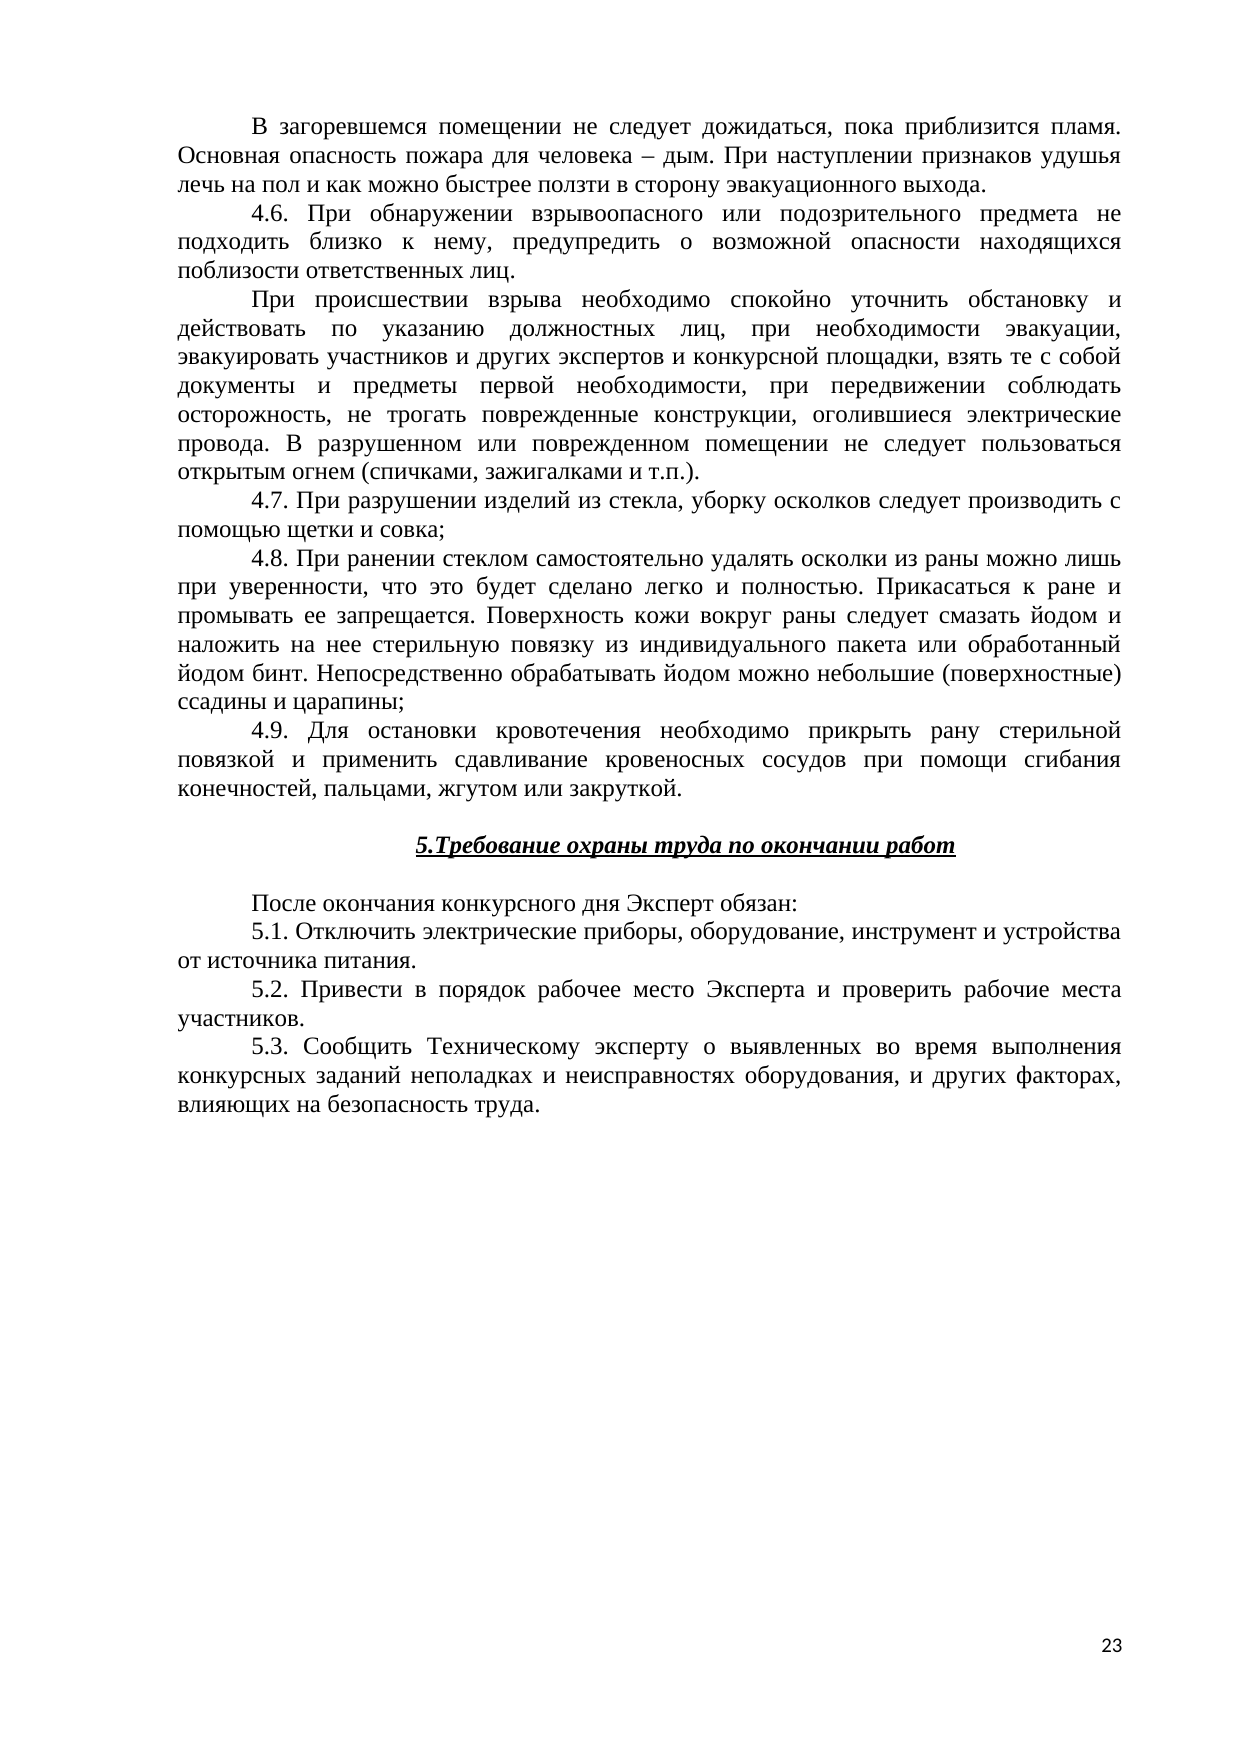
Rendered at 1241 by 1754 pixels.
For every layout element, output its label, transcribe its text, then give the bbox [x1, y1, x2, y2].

text 4.8. При ранении стеклом самостоятельно удалять осколки из раны можно лишь при уверенности, что это будет сделано легко и полностью. Прикасаться к ране и промывать ее запрещается. Поверхность кожи вокруг раны следует смазать йодом и наложить на нее стерильную повязку из индивидуального пакета или обработанный йодом бинт. Непосредственно обрабатывать йодом можно небольшие (поверхностные) ссадины и царапины; [177, 543, 1122, 715]
text 4.7. При разрушении изделий из стекла, уборку осколков следует производить с помощью щетки и совка; [177, 485, 1122, 543]
text При происшествии взрыва необходимо спокойно уточнить обстановку и действовать по указанию должностных лиц, при необходимости эвакуации, эвакуировать участников и других экспертов и конкурсной площадки, взять те с собой документы и предметы первой необходимости, при передвижении соблюдать осторожность, не трогать поврежденные конструкции, оголившиеся электрические провода. В разрушенном или поврежденном помещении не следует пользоваться открытым огнем (спичками, зажигалками и т.п.). [177, 284, 1122, 485]
text 5.3. Сообщить Техническому эксперту о выявленных во время выполнения конкурсных заданий неполадках и неисправностях оборудования, и других факторах, влияющих на безопасность труда. [177, 1031, 1122, 1118]
text 4.6. При обнаружении взрывоопасного или подозрительного предмета не подходить близко к нему, предупредить о возможной опасности находящихся поблизости ответственных лиц. [177, 198, 1122, 284]
subtitle 5.Требование охраны труда по окончании работ [177, 830, 1122, 859]
text После окончания конкурсного дня Эксперт обязан: [177, 888, 1122, 916]
text 5.1. Отключить электрические приборы, оборудование, инструмент и устройства от источника питания. [177, 916, 1122, 974]
text 4.9. Для остановки кровотечения необходимо прикрыть рану стерильной повязкой и применить сдавливание кровеносных сосудов при помощи сгибания конечностей, пальцами, жгутом или закруткой. [177, 715, 1122, 801]
text В загоревшемся помещении не следует дожидаться, пока приблизится пламя. Основная опасность пожара для человека – дым. При наступлении признаков удушья лечь на пол и как можно быстрее ползти в сторону эвакуационного выхода. [177, 111, 1122, 198]
text 5.2. Привести в порядок рабочее место Эксперта и проверить рабочие места участников. [177, 974, 1122, 1031]
